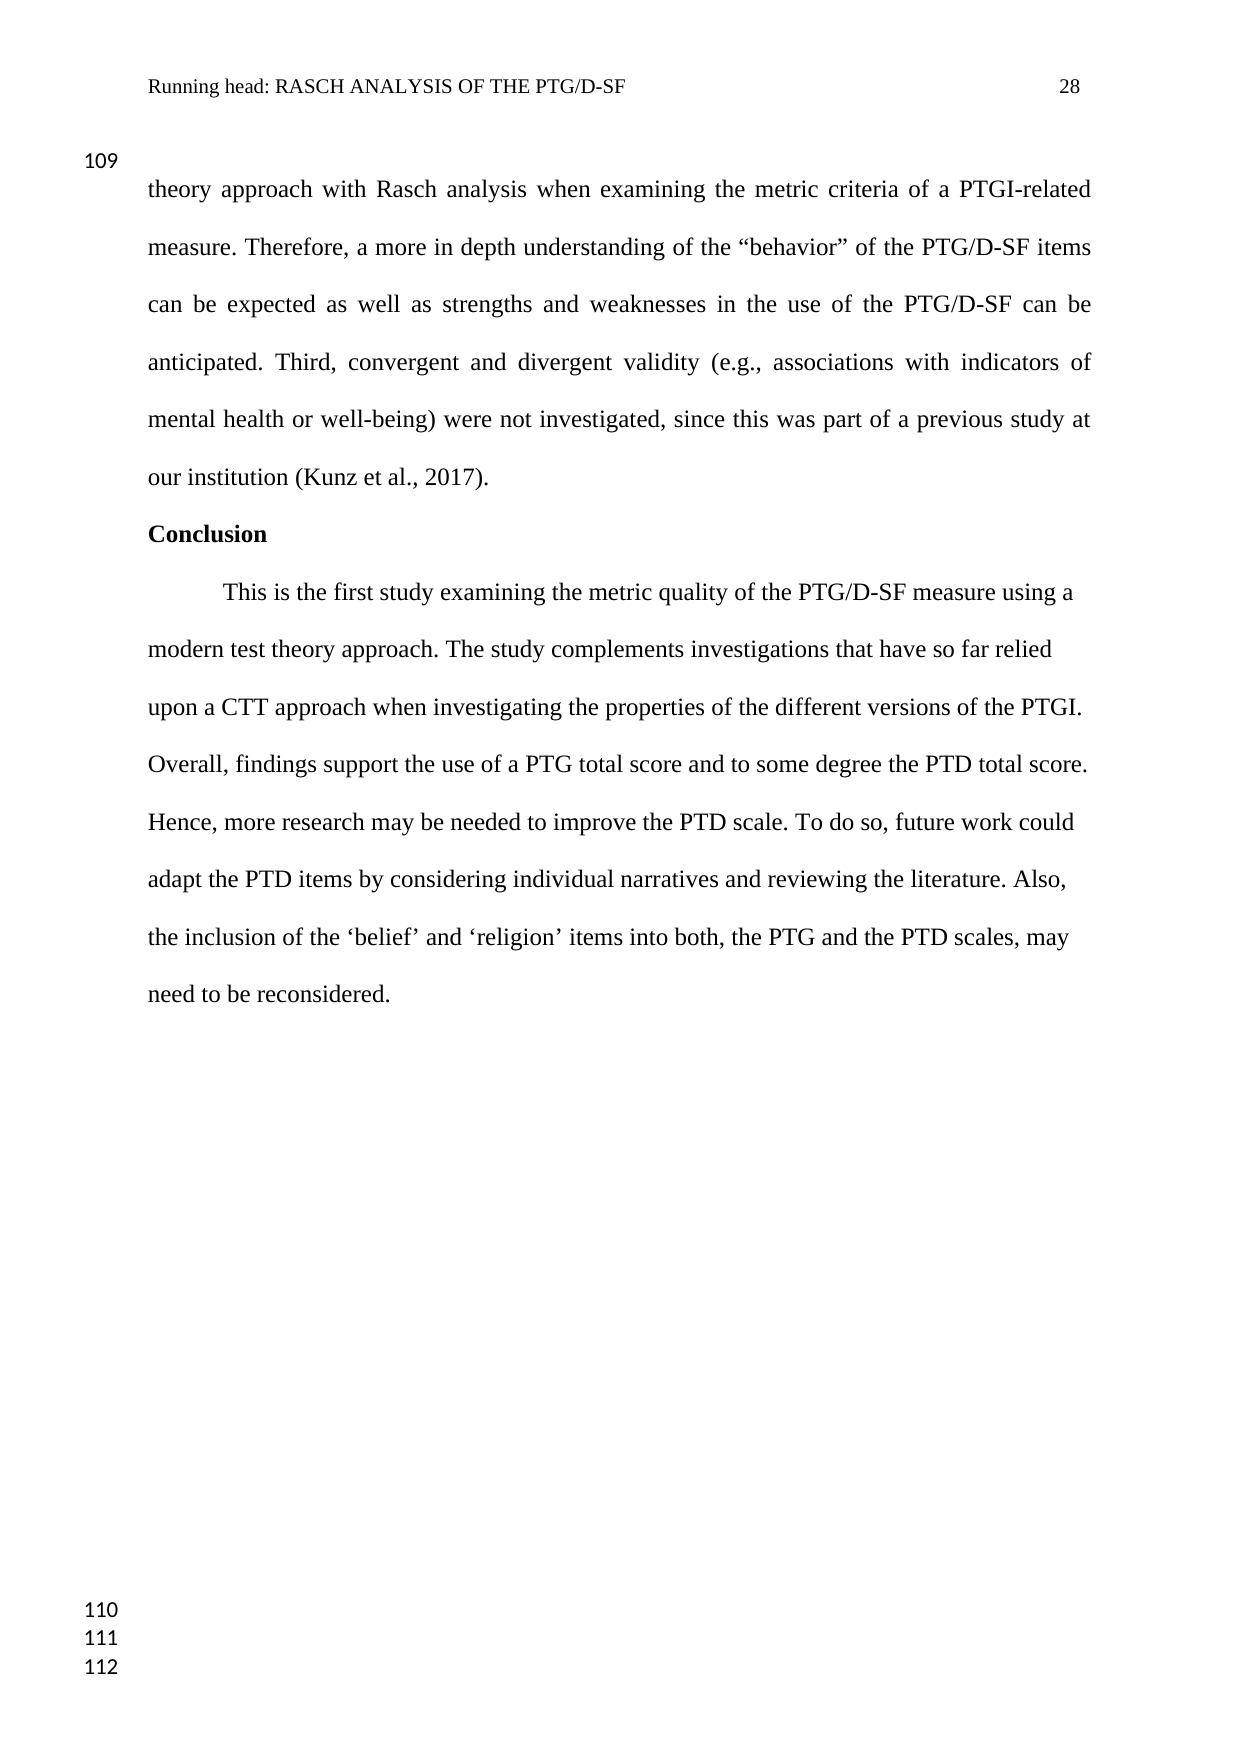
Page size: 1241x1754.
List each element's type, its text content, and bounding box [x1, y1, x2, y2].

text Conclusion [148, 519, 1093, 548]
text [148, 174, 1093, 490]
text This is the first study examining the metric quality of the PTG/D-SF measure using a modern test theory approach. The study complements investigations that have so far relied upon a CTT approach when investigating the properties of the different versions of the PTGI. Overall, findings support the use of a PTG total score and to some degree the PTD total score. Hence, more research may be needed to improve the PTD scale. To do so, future work could adapt the PTD items by considering individual narratives and reviewing the literature. Also, the inclusion of the ‘belief’ and ‘religion’ items into both, the PTG and the PTD scales, may need to be reconsidered. [148, 577, 1093, 1008]
